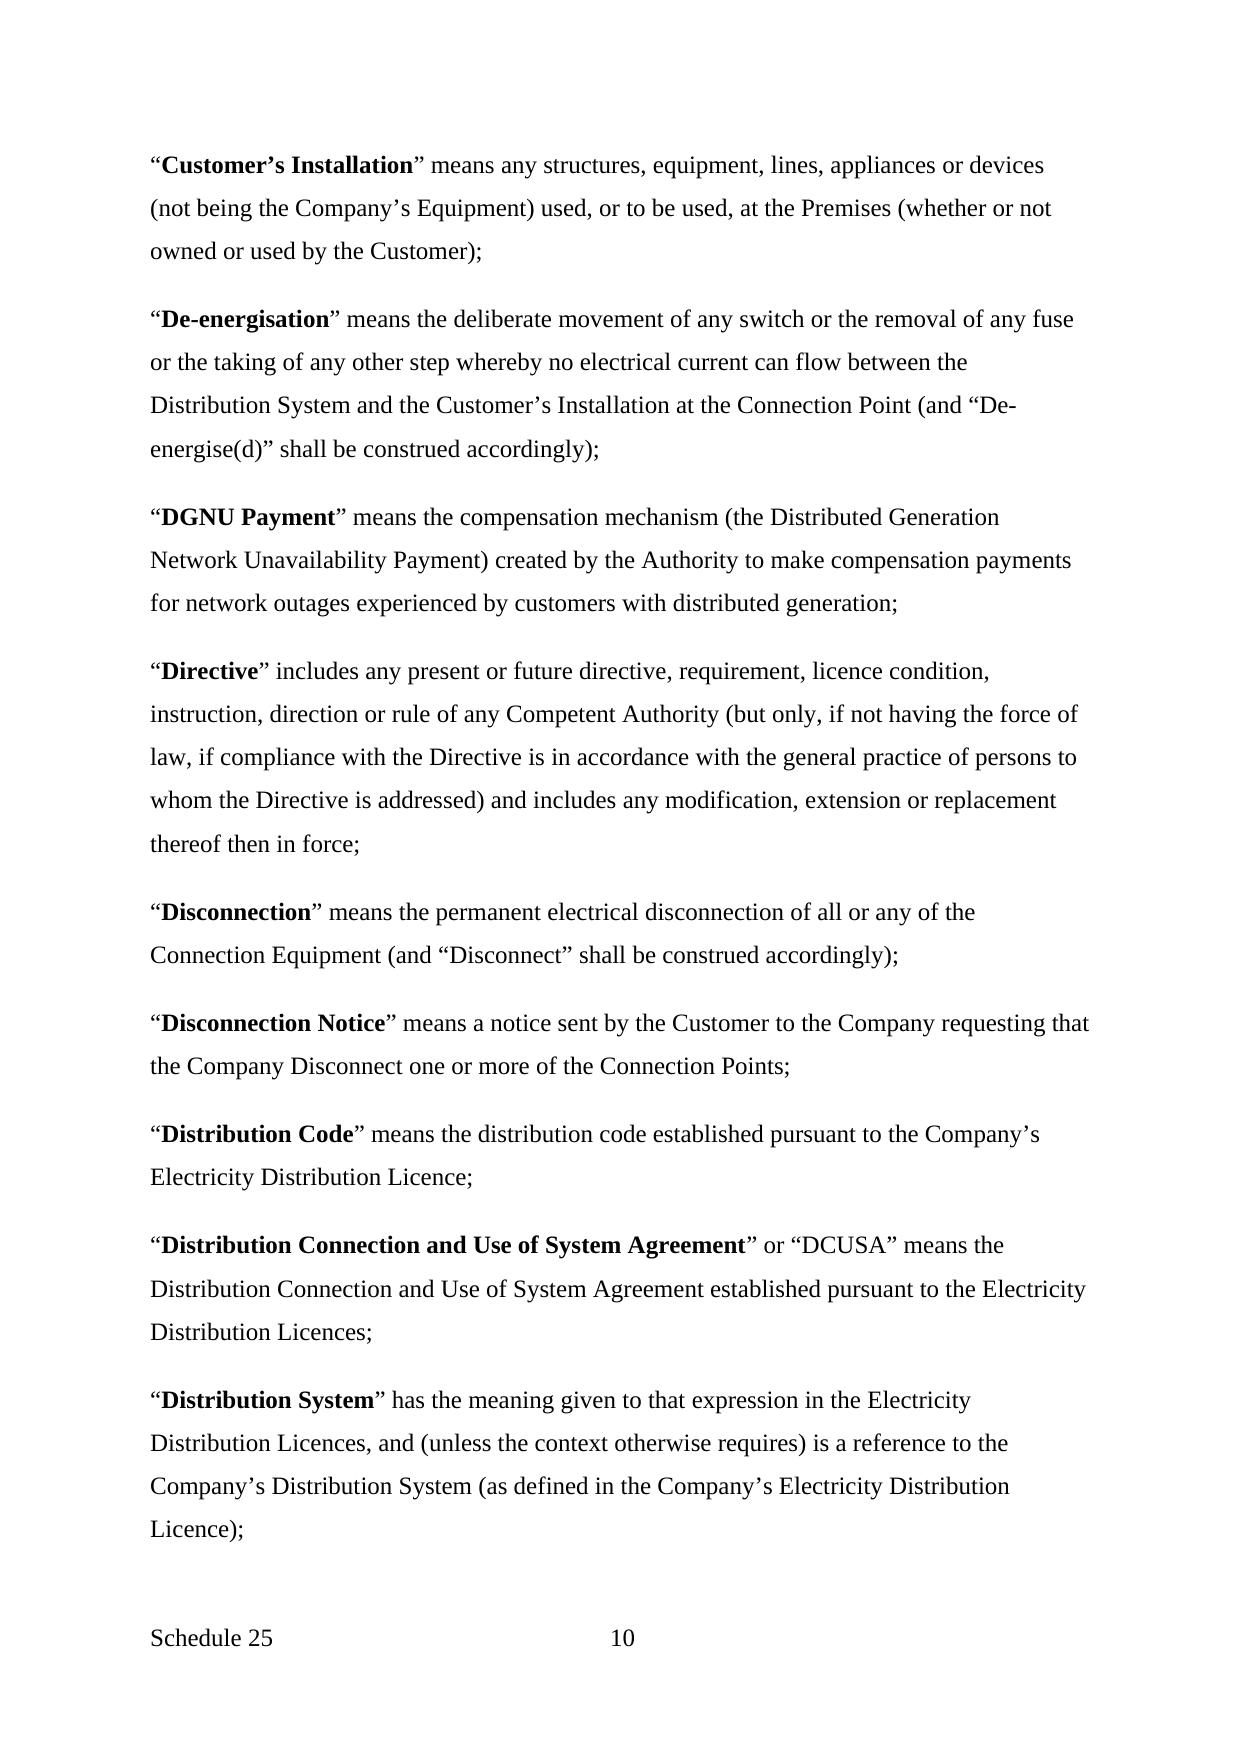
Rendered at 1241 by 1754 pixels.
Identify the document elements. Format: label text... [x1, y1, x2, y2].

text “Directive” includes any present or future directive, requirement, licence condition, instruction, direction or rule of any Competent Authority (but only, if not having the force of law, if compliance with the Directive is in accordance with the general practice of persons to whom the Directive is addressed) and includes any modification, extension or replacement thereof then in force; [150, 656, 1090, 857]
text “Customer’s Installation” means any structures, equipment, lines, appliances or devices (not being the Company’s Equipment) used, or to be used, at the Premises (whether or not owned or used by the Customer); [150, 150, 1090, 265]
text “Distribution System” has the meaning given to that expression in the Electricity Distribution Licences, and (unless the context otherwise requires) is a reference to the Company’s Distribution System (as defined in the Company’s Electricity Distribution Licence); [150, 1385, 1090, 1543]
text “Disconnection” means the permanent electrical disconnection of all or any of the Connection Equipment (and “Disconnect” shall be construed accordingly); [150, 897, 1090, 969]
text “Disconnection Notice” means a notice sent by the Customer to the Company requesting that the Company Disconnect one or more of the Connection Points; [150, 1008, 1090, 1080]
text “Distribution Code” means the distribution code established pursuant to the Company’s Electricity Distribution Licence; [150, 1119, 1090, 1191]
text “DGNU Payment” means the compensation mechanism (the Distributed Generation Network Unavailability Payment) created by the Authority to make compensation payments for network outages experienced by customers with distributed generation; [150, 502, 1090, 617]
text “Distribution Connection and Use of System Agreement” or “DCUSA” means the Distribution Connection and Use of System Agreement established pursuant to the Electricity Distribution Licences; [150, 1231, 1090, 1346]
text “De-energisation” means the deliberate movement of any switch or the removal of any fuse or the taking of any other step whereby no electrical current can flow between the Distribution System and the Customer’s Installation at the Connection Point (and “De-energise(d)” shall be construed accordingly); [150, 304, 1090, 462]
